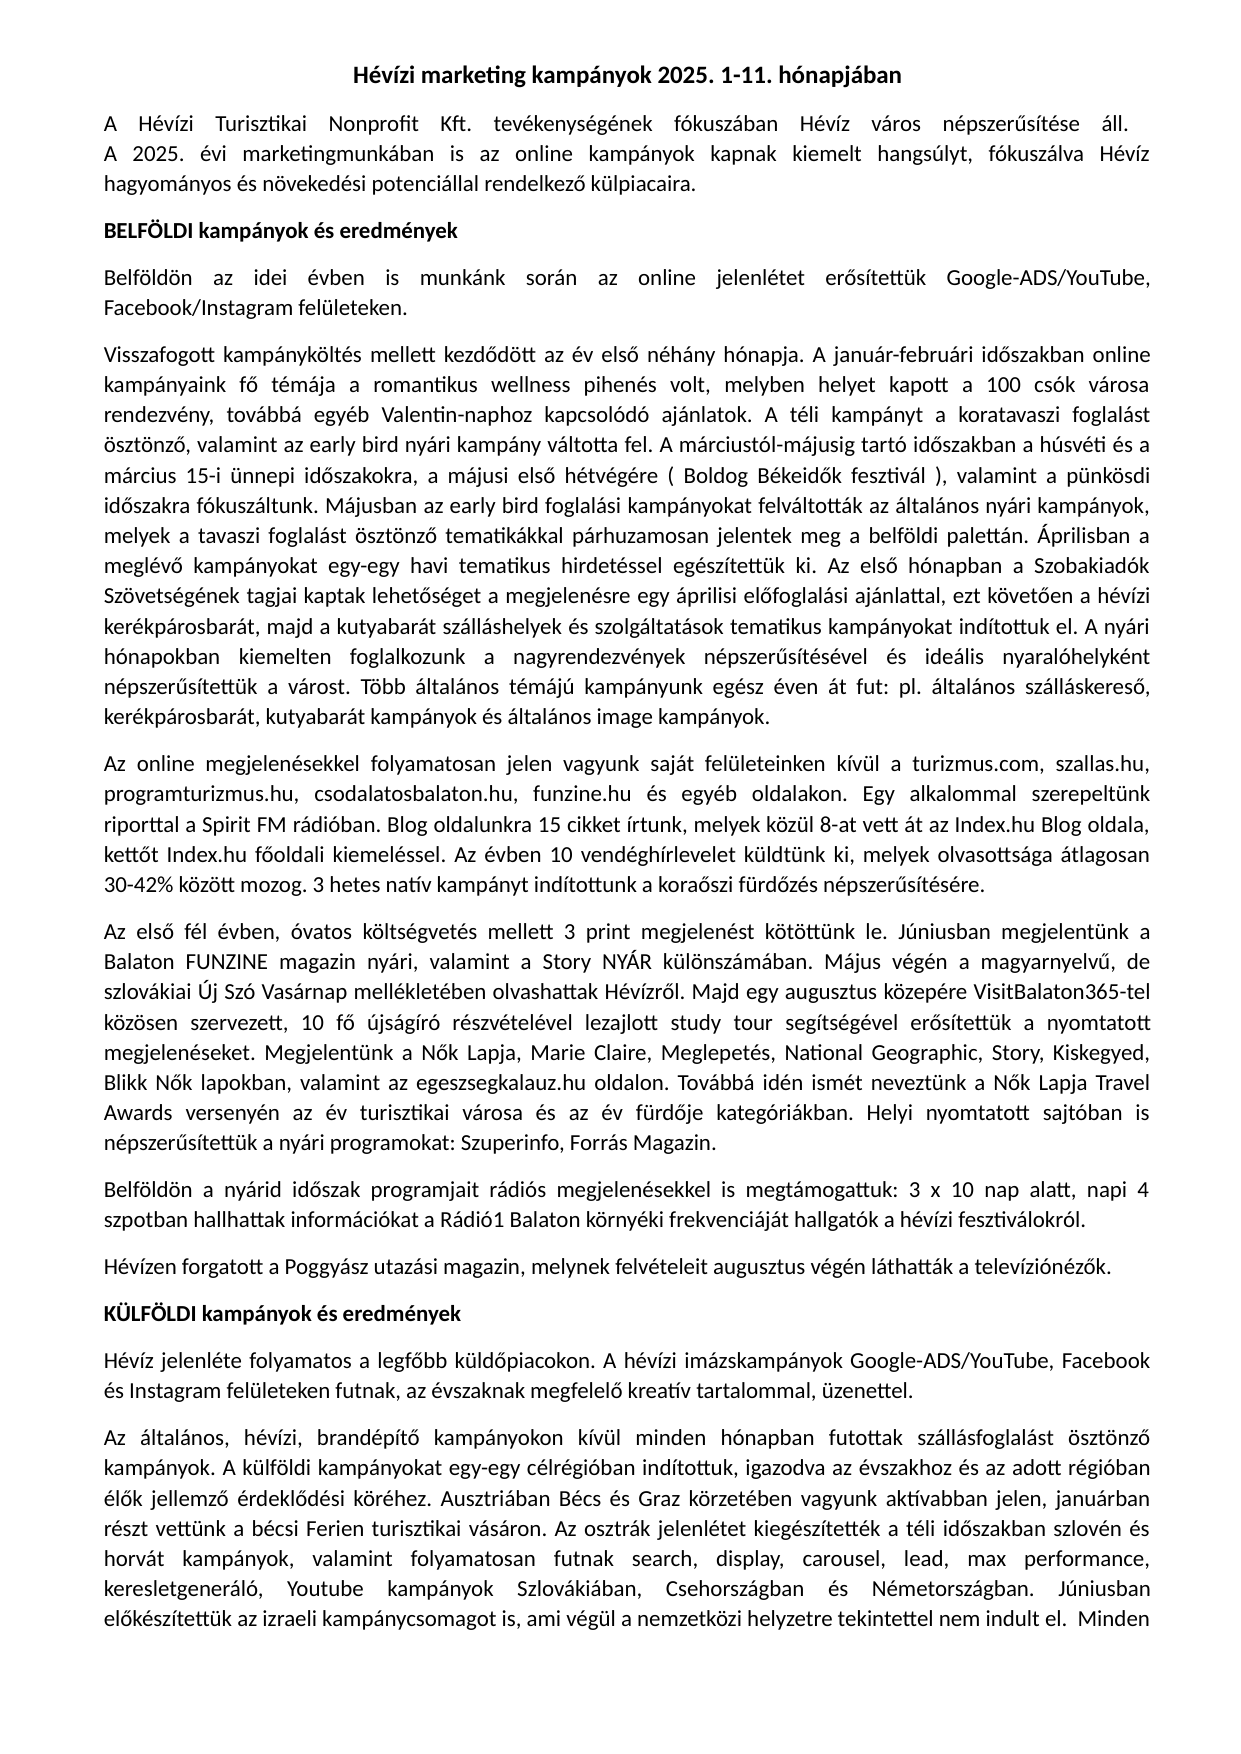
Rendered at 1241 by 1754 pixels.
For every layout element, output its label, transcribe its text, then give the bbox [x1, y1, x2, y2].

text Hévízen forgatott a Poggyász utazási magazin, melynek felvételeit augusztus végén láthatták a televíziónézők. [103, 1252, 1152, 1281]
text Belföldön az idei évben is munkánk során az online jelenlétet erősítettük Google-ADS/YouTube, Facebook/Instagram felületeken. [103, 263, 1152, 321]
text Az első fél évben, óvatos költségvetés mellett 3 print megjelenést kötöttünk le. Júniusban megjelentünk a Balaton FUNZINE magazin nyári, valamint a Story NYÁR különszámában. Május végén a magyarnyelvű, de szlovákiai Új Szó Vasárnap mellékletében olvashattak Hévízről. Majd egy augusztus közepére VisitBalaton365-tel közösen szervezett, 10 fő újságíró részvételével lezajlott study tour segítségével erősítettük a nyomtatott megjelenéseket. Megjelentünk a Nők Lapja, Marie Claire, Meglepetés, National Geographic, Story, Kiskegyed, Blikk Nők lapokban, valamint az egeszsegkalauz.hu oldalon. Továbbá idén ismét neveztünk a Nők Lapja Travel Awards versenyén az év turisztikai városa és az év fürdője kategóriákban. Helyi nyomtatott sajtóban is népszerűsítettük a nyári programokat: Szuperinfo, Forrás Magazin. [103, 917, 1152, 1157]
text KÜLFÖLDI kampányok és eredmények [103, 1299, 1152, 1327]
text Belföldön a nyárid időszak programjait rádiós megjelenésekkel is megtámogattuk: 3 x 10 nap alatt, napi 4 szpotban hallhattak információkat a Rádió1 Balaton környéki frekvenciáját hallgatók a hévízi fesztiválokról. [103, 1175, 1152, 1234]
text BELFÖLDI kampányok és eredmények [103, 216, 1152, 244]
text A Hévízi Turisztikai Nonprofit Kft. tevékenységének fókuszában Hévíz város népszerűsítése áll. A 2025. évi marketingmunkában is az online kampányok kapnak kiemelt hangsúlyt, fókuszálva Hévíz hagyományos és növekedési potenciállal rendelkező külpiacaira. [103, 109, 1152, 197]
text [103, 1423, 1152, 1633]
text Hévíz jelenléte folyamatos a legfőbb küldőpiacokon. A hévízi imázskampányok Google-ADS/YouTube, Facebook és Instagram felületeken futnak, az évszaknak megfelelő kreatív tartalommal, üzenettel. [103, 1346, 1152, 1404]
text Hévízi marketing kampányok 2025. 1-11. hónapjában [103, 59, 1152, 90]
text Visszafogott kampányköltés mellett kezdődött az év első néhány hónapja. A január-februári időszakban online kampányaink fő témája a romantikus wellness pihenés volt, melyben helyet kapott a 100 csók városa rendezvény, továbbá egyéb Valentin-naphoz kapcsolódó ajánlatok. A téli kampányt a koratavaszi foglalást ösztönző, valamint az early bird nyári kampány váltotta fel. A márciustól-májusig tartó időszakban a húsvéti és a március 15-i ünnepi időszakokra, a májusi első hétvégére ( Boldog Békeidők fesztivál ), valamint a pünkösdi időszakra fókuszáltunk. Májusban az early bird foglalási kampányokat felváltották az általános nyári kampányok, melyek a tavaszi foglalást ösztönző tematikákkal párhuzamosan jelentek meg a belföldi palettán. Áprilisban a meglévő kampányokat egy-egy havi tematikus hirdetéssel egészítettük ki. Az első hónapban a Szobakiadók Szövetségének tagjai kaptak lehetőséget a megjelenésre egy áprilisi előfoglalási ajánlattal, ezt követően a hévízi kerékpárosbarát, majd a kutyabarát szálláshelyek és szolgáltatások tematikus kampányokat indítottuk el. A nyári hónapokban kiemelten foglalkozunk a nagyrendezvények népszerűsítésével és ideális nyaralóhelyként népszerűsítettük a várost. Több általános témájú kampányunk egész éven át fut: pl. általános szálláskereső, kerékpárosbarát, kutyabarát kampányok és általános image kampányok. [103, 340, 1152, 731]
text Az online megjelenésekkel folyamatosan jelen vagyunk saját felületeinken kívül a turizmus.com, szallas.hu, programturizmus.hu, csodalatosbalaton.hu, funzine.hu és egyéb oldalakon. Egy alkalommal szerepeltünk riporttal a Spirit FM rádióban. Blog oldalunkra 15 cikket írtunk, melyek közül 8-at vett át az Index.hu Blog oldala, kettőt Index.hu főoldali kiemeléssel. Az évben 10 vendéghírlevelet küldtünk ki, melyek olvasottsága átlagosan 30-42% között mozog. 3 hetes natív kampányt indítottunk a koraőszi fürdőzés népszerűsítésére. [103, 749, 1152, 898]
